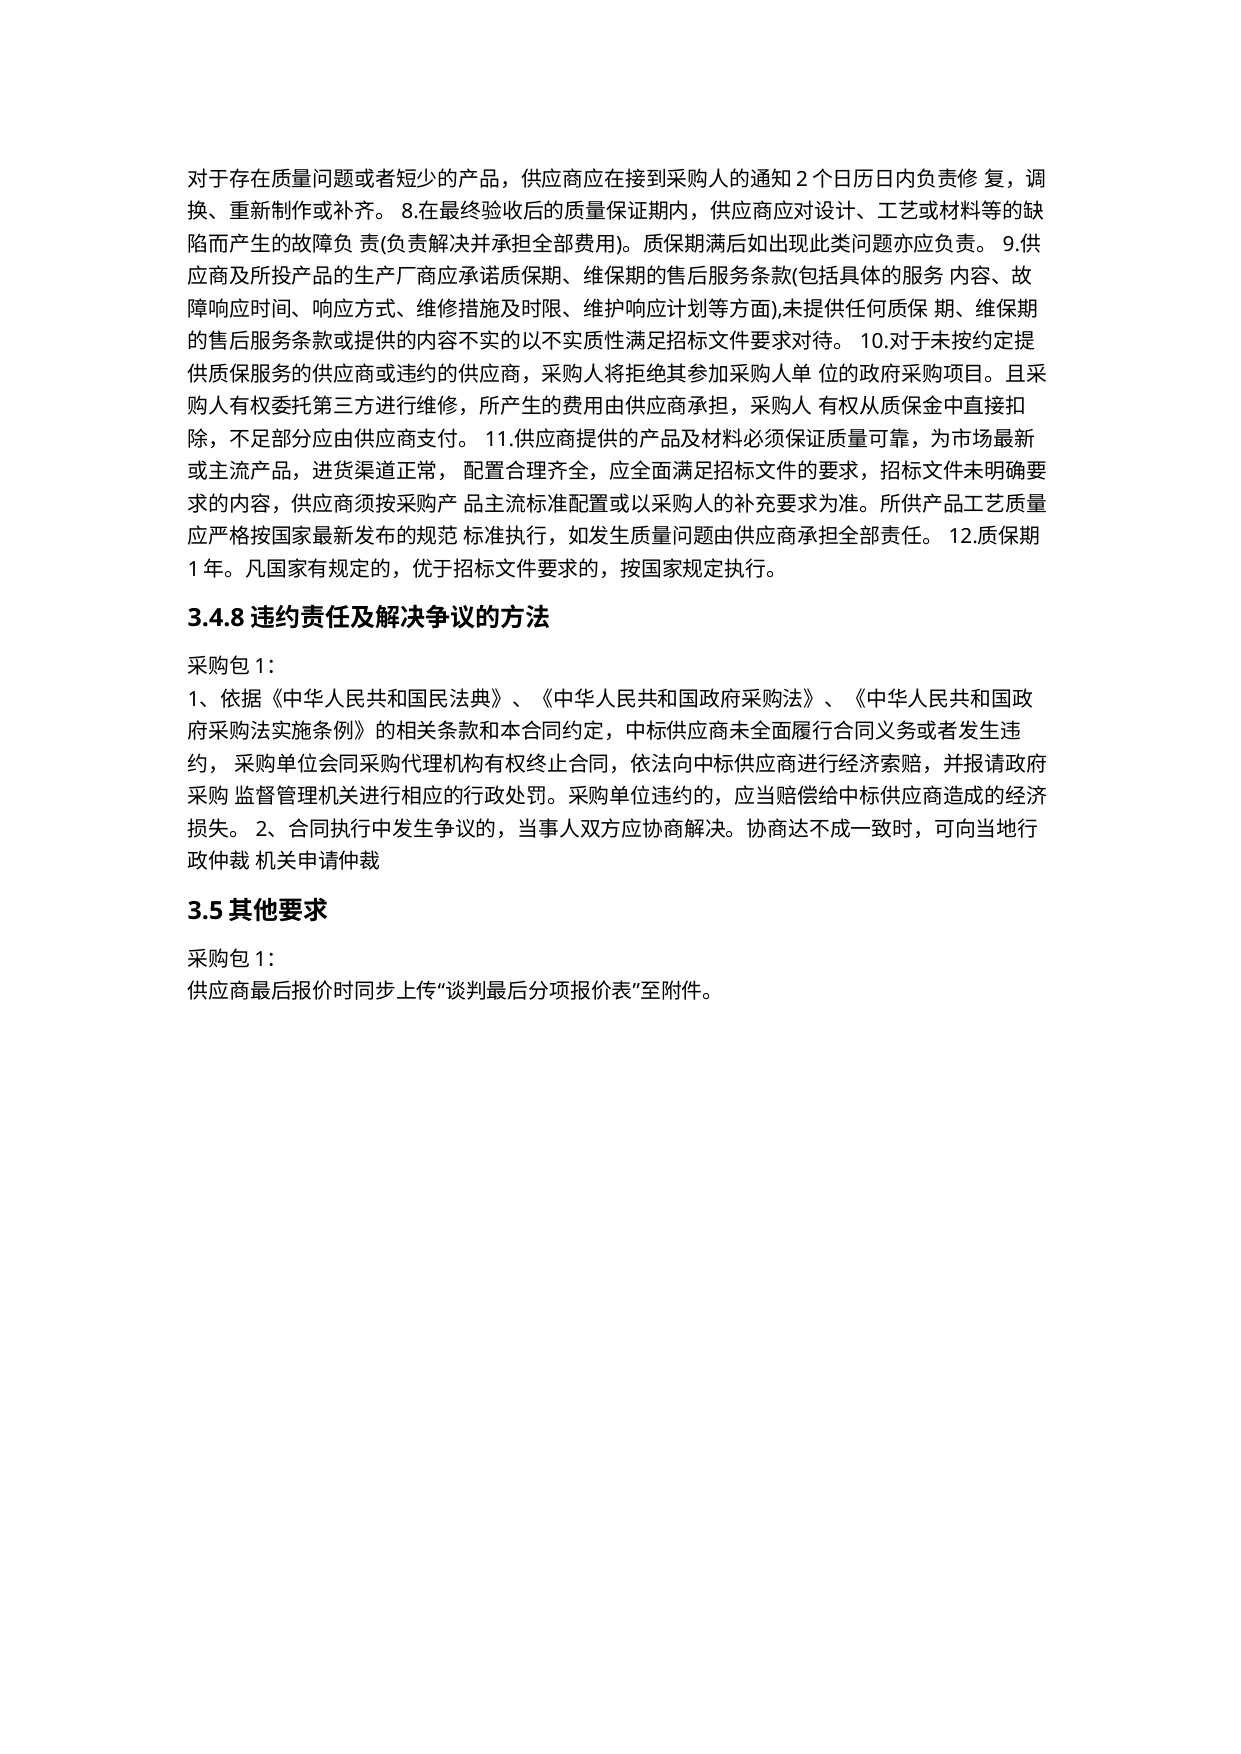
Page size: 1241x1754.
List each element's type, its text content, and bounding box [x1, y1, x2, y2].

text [187, 162, 1053, 584]
text 采购包1： [187, 649, 1053, 682]
text 采购包1： [187, 942, 1053, 974]
text 3.4.8违约责任及解决争议的方法 [187, 584, 1053, 649]
text 供应商最后报价时同步上传“谈判最后分项报价表”至附件。 [187, 974, 1053, 1007]
text 3.5其他要求 [187, 877, 1053, 942]
text 1、依据《中华人民共和国民法典》、《中华人民共和国政府采购法》、《中华人民共和国政 府采购法实施条例》的相关条款和本合同约定，中标供应商未全面履行合同义务或者发生违约， 采购单位会同采购代理机构有权终止合同，依法向中标供应商进行经济索赔，并报请政府采购 监督管理机关进行相应的行政处罚。采购单位违约的，应当赔偿给中标供应商造成的经济损失。 2、合同执行中发生争议的，当事人双方应协商解决。协商达不成一致时，可向当地行政仲裁 机关申请仲裁 [187, 682, 1053, 877]
